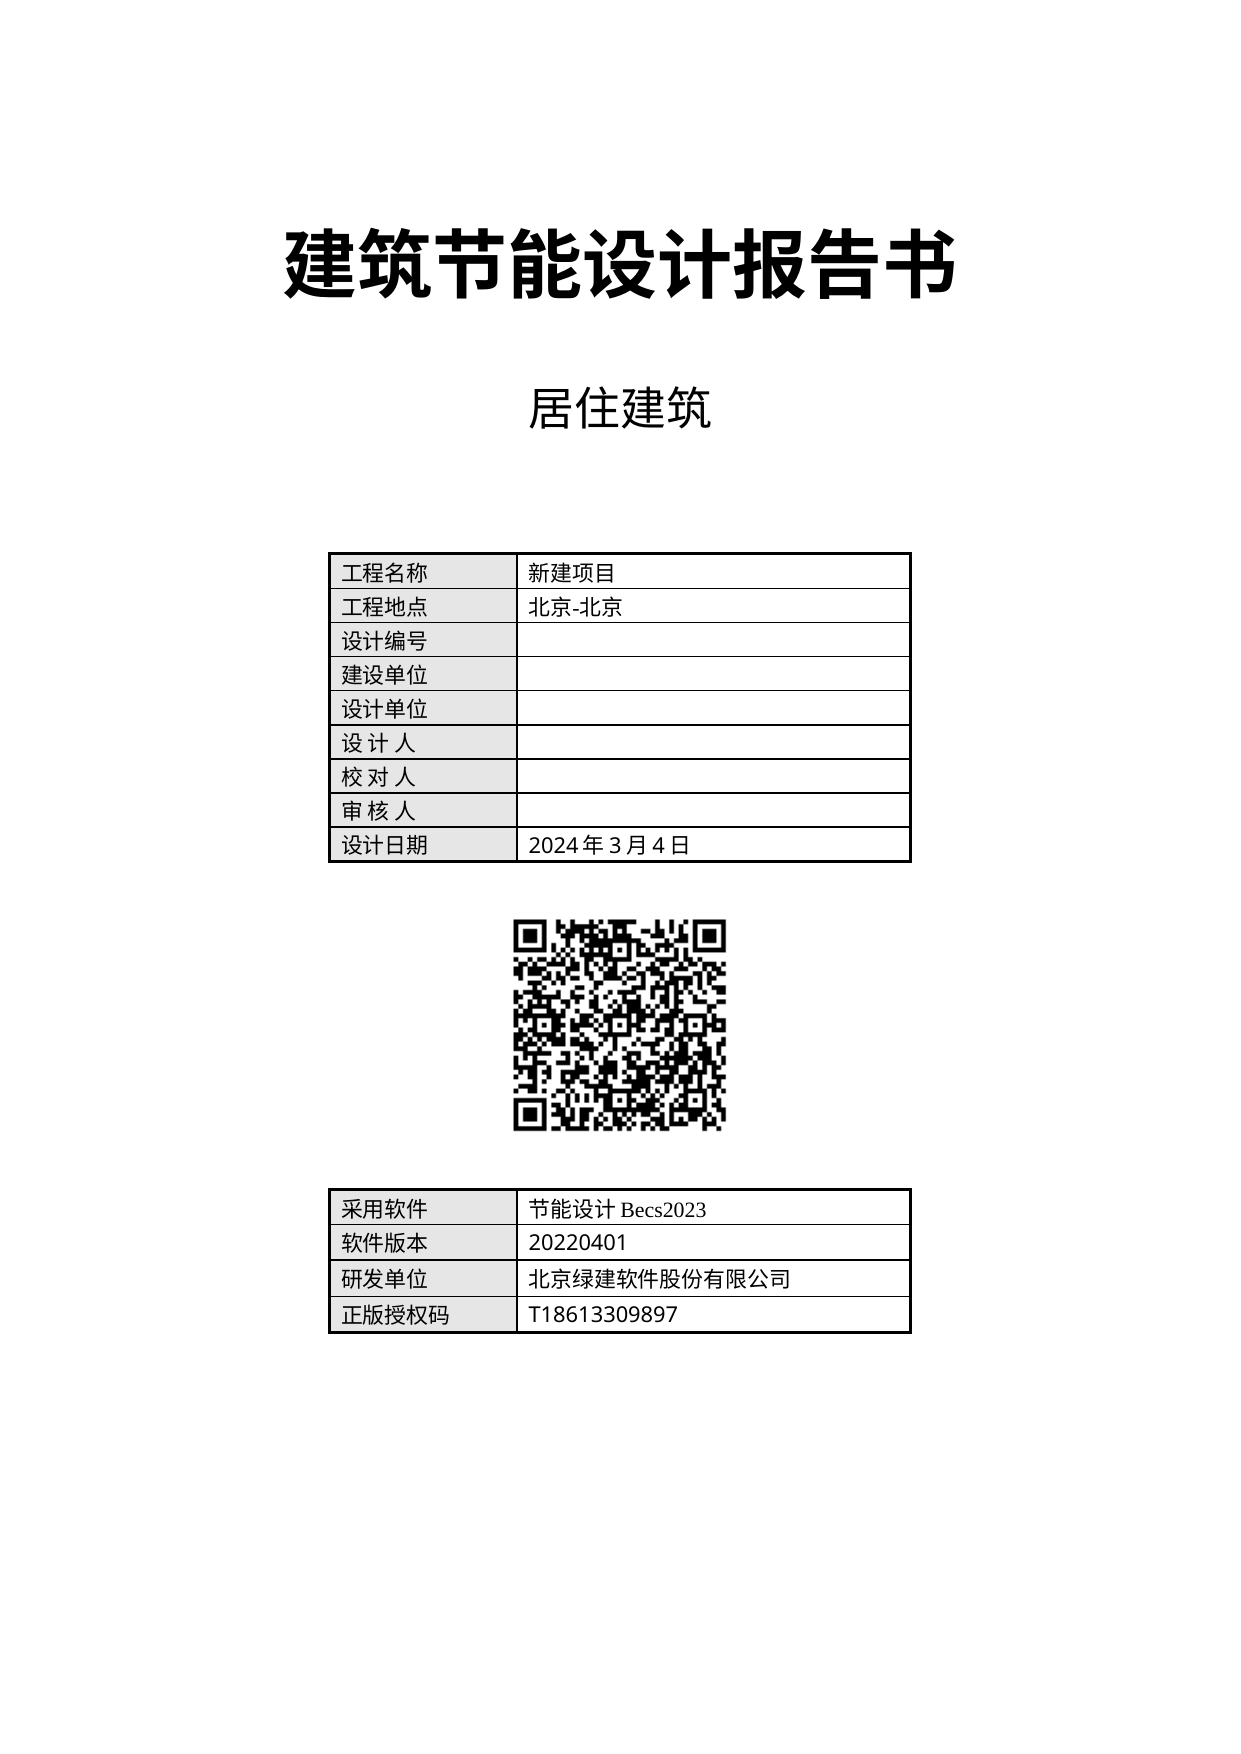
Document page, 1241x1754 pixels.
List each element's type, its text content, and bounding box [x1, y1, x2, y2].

table_cell 20220401 [518, 1225, 909, 1259]
table_cell 北京-北京 [518, 589, 909, 622]
table_cell 软件版本 [331, 1225, 516, 1259]
text 居住建筑 [148, 357, 1092, 454]
table_header 新建项目 [518, 555, 909, 588]
table_cell 设计单位 [331, 691, 516, 724]
text 建筑节能设计报告书 [148, 194, 1092, 324]
table_cell [518, 657, 909, 690]
table_cell T18613309897 [518, 1297, 909, 1331]
table_header 工程名称 [331, 555, 516, 588]
table_cell 设计编号 [331, 623, 516, 656]
table_cell [518, 794, 909, 826]
table_cell 校 对 人 [331, 760, 516, 792]
table_cell 工程地点 [331, 589, 516, 622]
table_cell [518, 691, 909, 724]
table_cell 研发单位 [331, 1261, 516, 1296]
table_cell 北京绿建软件股份有限公司 [518, 1261, 909, 1296]
table_cell 审 核 人 [331, 794, 516, 826]
table_cell [518, 623, 909, 656]
table_cell 建设单位 [331, 657, 516, 690]
table_cell [518, 760, 909, 792]
table_header 采用软件 [331, 1191, 516, 1224]
table_cell 设 计 人 [331, 726, 516, 758]
table_cell 正版授权码 [331, 1297, 516, 1331]
table_cell 设计日期 [331, 828, 516, 860]
table_header 节能设计Becs2023 [518, 1191, 909, 1224]
picture [496, 901, 745, 1150]
table_cell [518, 726, 909, 758]
table_cell [518, 828, 909, 860]
